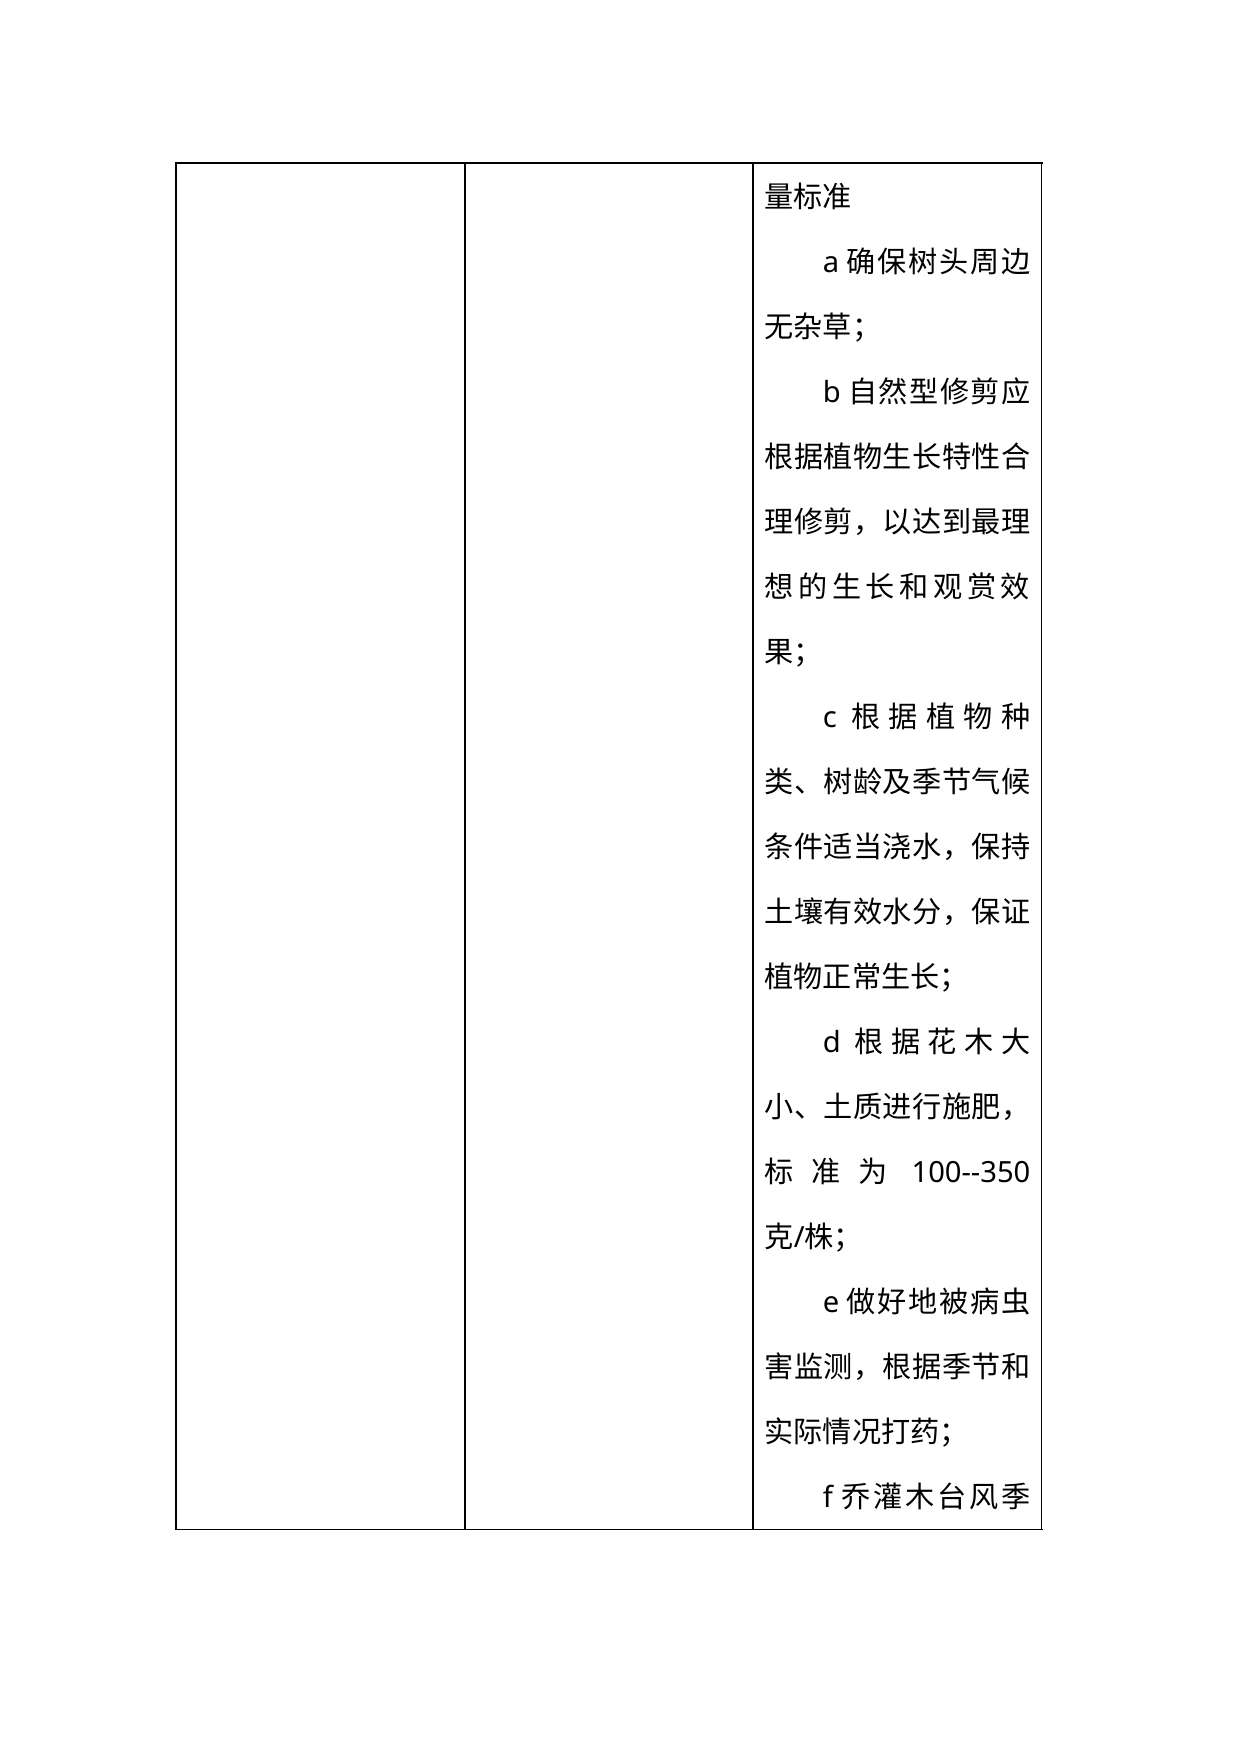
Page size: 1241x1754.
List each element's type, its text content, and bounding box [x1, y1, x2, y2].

table_cell 1 [177, 164, 464, 1528]
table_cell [754, 164, 1041, 1528]
table_cell [466, 164, 752, 1528]
